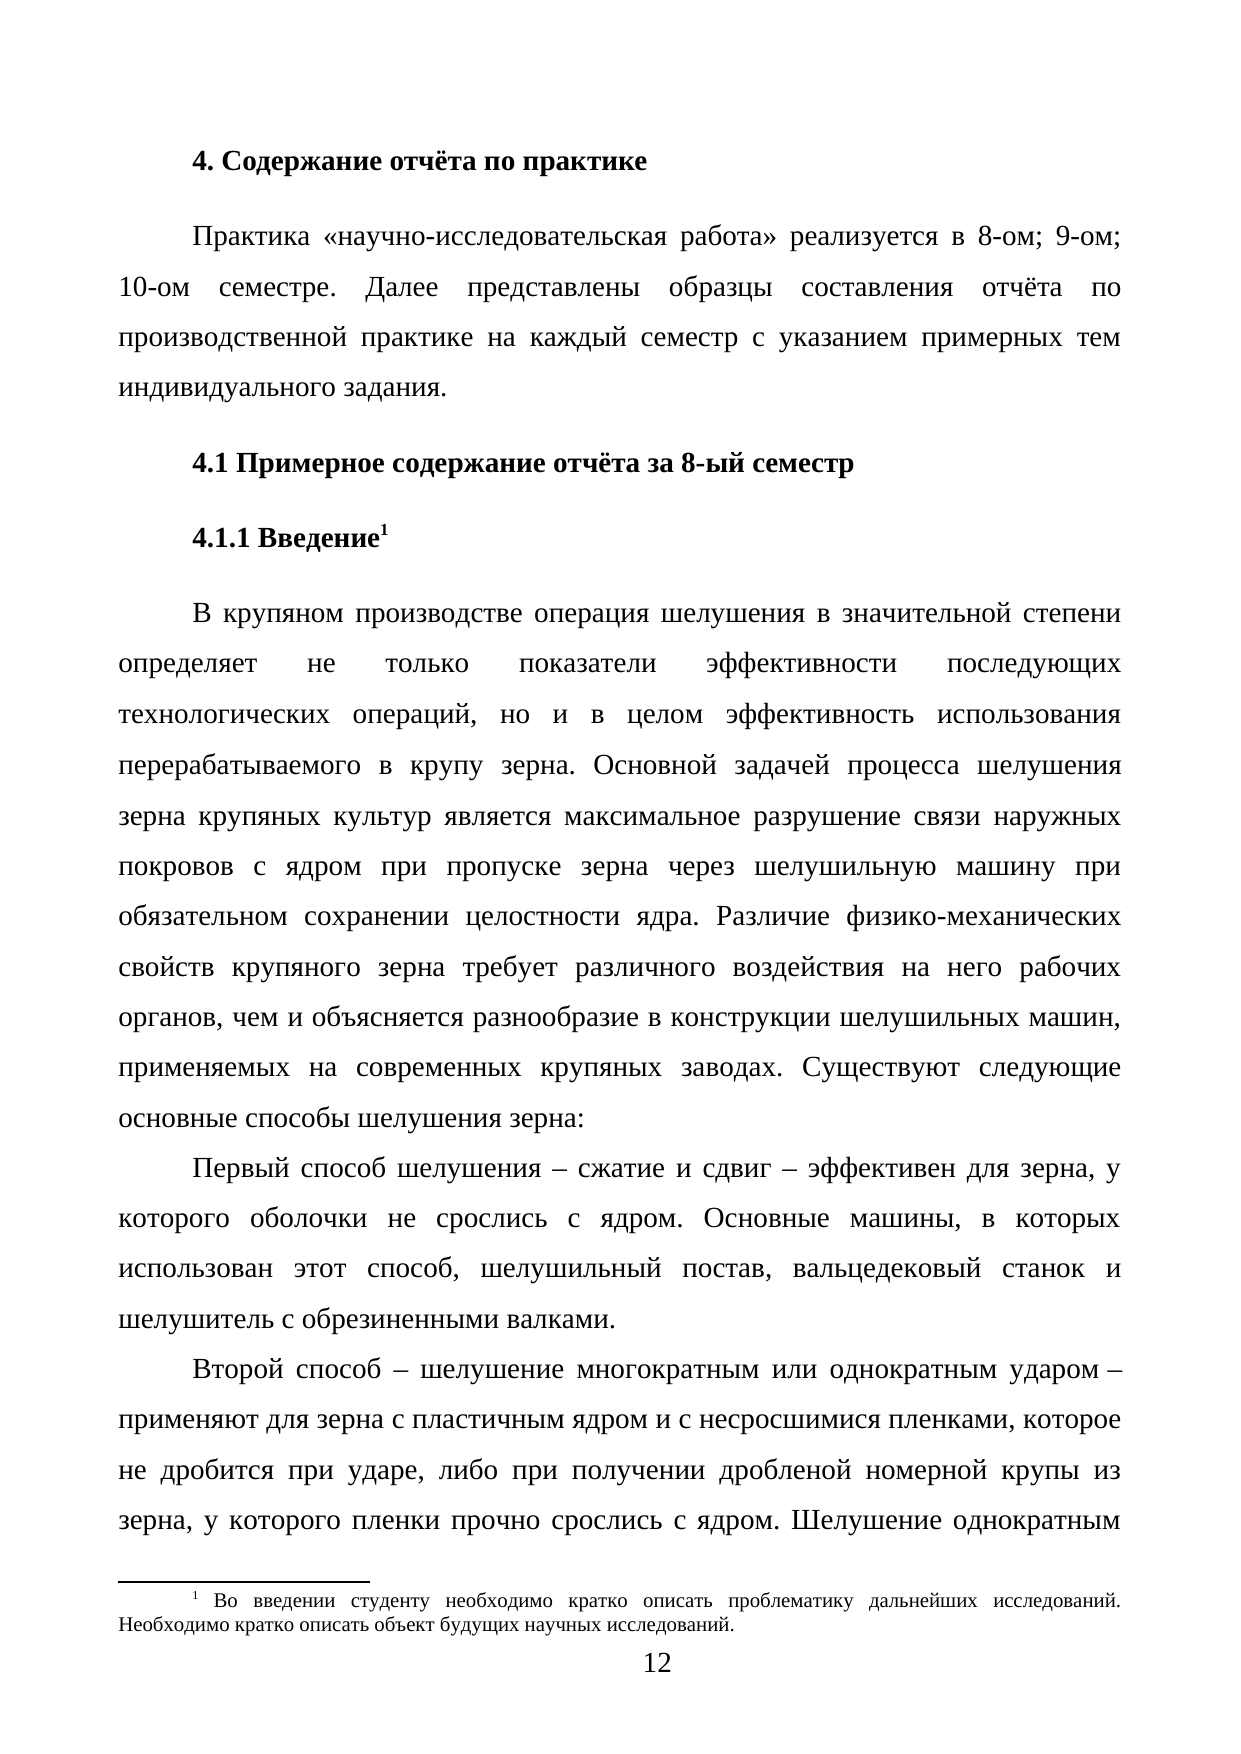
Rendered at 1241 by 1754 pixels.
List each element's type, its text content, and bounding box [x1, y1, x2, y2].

subtitle 4. Содержание отчёта по практике [118, 143, 1122, 177]
text Практика «научно-исследовательская работа» реализуется в 8-ом; 9-ом; 10-ом семестре. Далее представлены образцы составления отчёта по производственной практике на каждый семестр с указанием примерных тем индивидуального задания. [118, 218, 1122, 403]
text В крупяном производстве операция шелушения в значительной степени определяет не только показатели эффективности последующих технологических операций, но и в целом эффективность использования перерабатываемого в крупу зерна. Основной задачей процесса шелушения зерна крупяных культур является максимальное разрушение связи наружных покровов с ядром при пропуске зерна через шелушильную машину при обязательном сохранении целостности ядра. Различие физико-механических свойств крупяного зерна требует различного воздействия на него рабочих органов, чем и объясняется разнообразие в конструкции шелушильных машин, применяемых на современных крупяных заводах. Существуют следующие основные способы шелушения зерна: [118, 595, 1122, 1133]
text Первый способ шелушения – сжатие и сдвиг – эффективен для зерна, у которого оболочки не срослись с ядром. Основные машины, в которых использован этот способ, шелушильный постав, вальцедековый станок и шелушитель с обрезиненными валками. [118, 1150, 1122, 1334]
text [118, 1351, 1122, 1536]
text 4.1 Примерное содержание отчёта за 8-ый семестр [118, 445, 1122, 478]
text 4.1.1 Введение [118, 520, 1122, 553]
